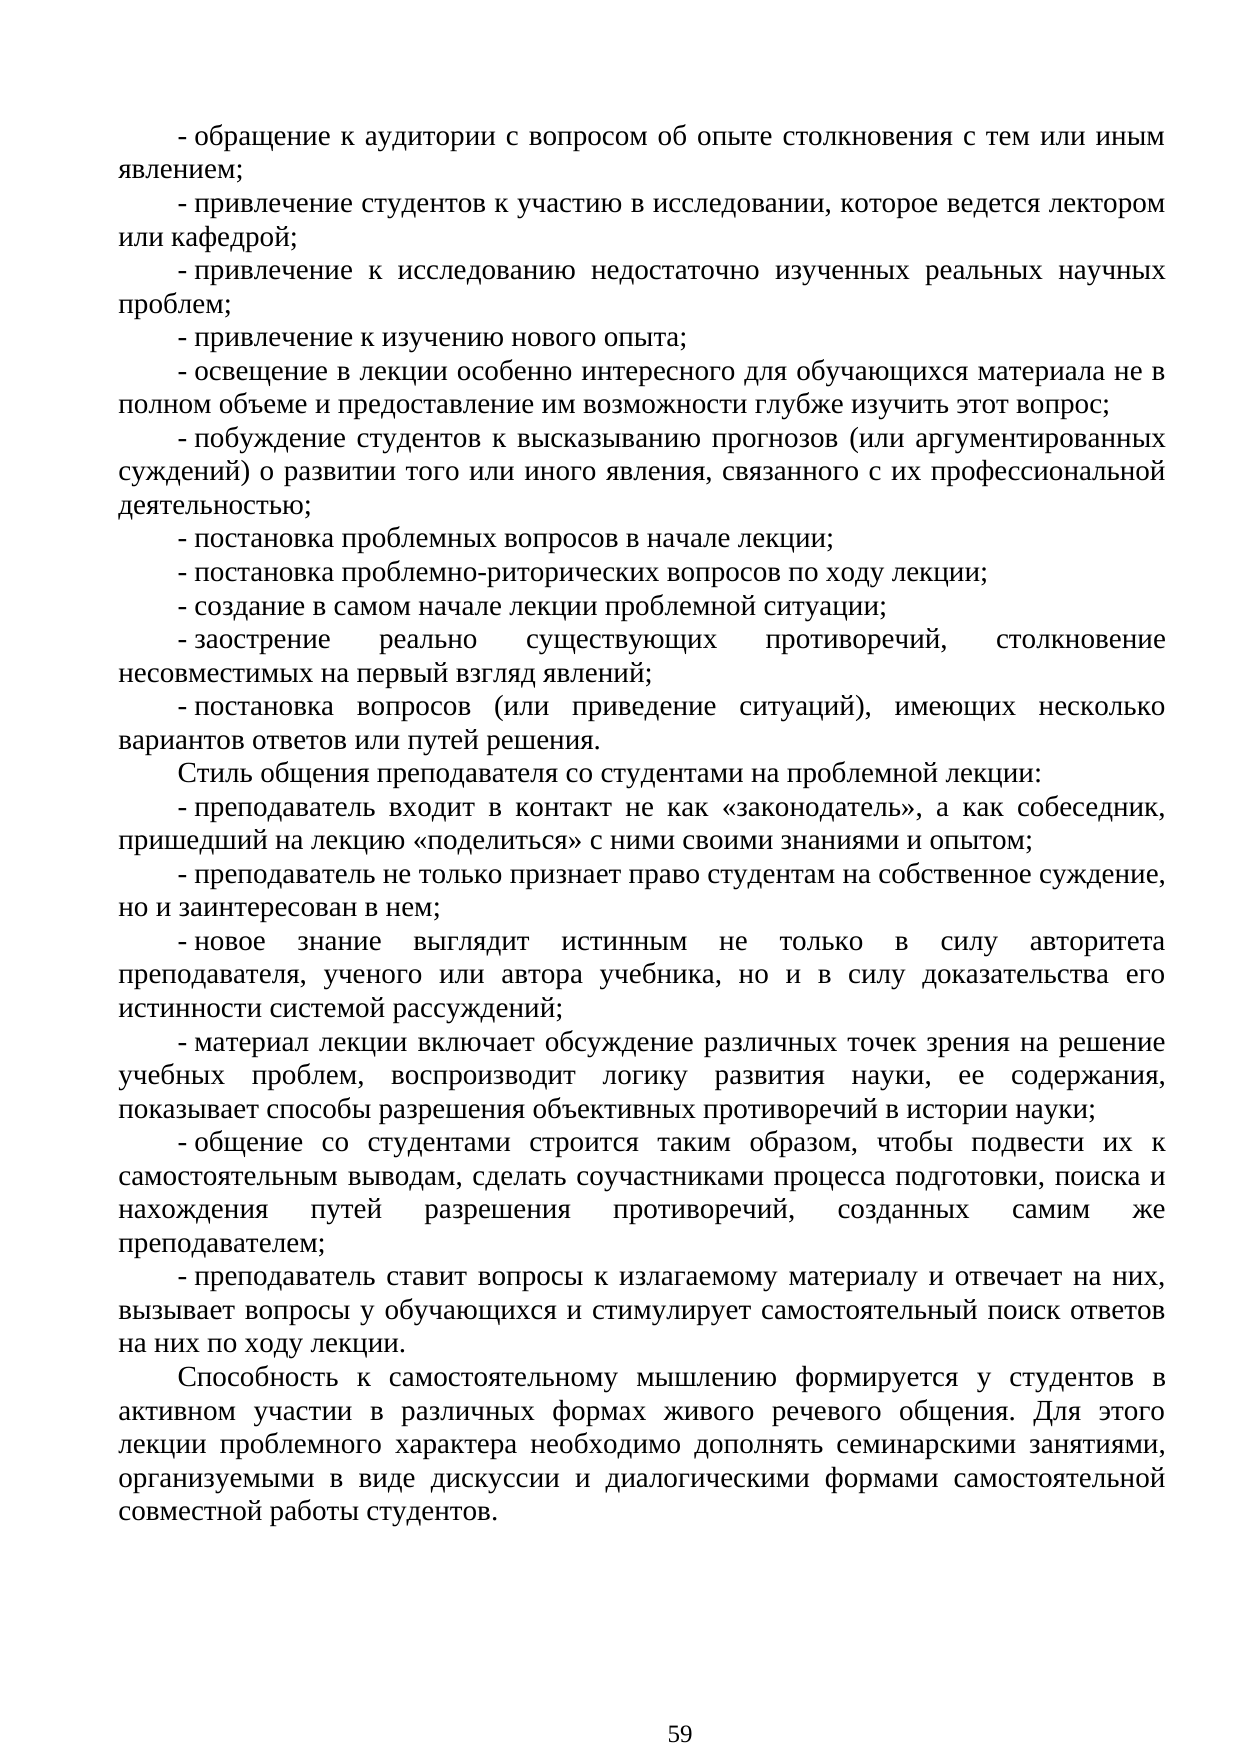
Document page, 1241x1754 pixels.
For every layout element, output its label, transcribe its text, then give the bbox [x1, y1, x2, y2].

text - новое знание выглядит истинным не только в силу авторитета преподавателя, ученого или автора учебника, но и в силу доказательства его истинности системой рассуждений; [118, 923, 1167, 1024]
text - заострение реально существующих противоречий, столкновение несовместимых на первый взгляд явлений; [118, 621, 1167, 688]
text - преподаватель ставит вопросы к излагаемому материалу и отвечает на них, вызывает вопросы у обучающихся и стимулирует самостоятельный поиск ответов на них по ходу лекции. [118, 1258, 1167, 1359]
text - создание в самом начале лекции проблемной ситуации; [118, 588, 1167, 621]
text - привлечение студентов к участию в исследовании, которое ведется лектором или кафедрой; [118, 185, 1167, 252]
text - материал лекции включает обсуждение различных точек зрения на решение учебных проблем, воспроизводит логику развития науки, ее содержания, показывает способы разрешения объективных противоречий в истории науки; [118, 1024, 1167, 1124]
text - привлечение к изучению нового опыта; [118, 319, 1167, 353]
text - постановка проблемно-риторических вопросов по ходу лекции; [118, 554, 1167, 588]
text - побуждение студентов к высказыванию прогнозов (или аргументированных суждений) о развитии того или иного явления, связанного с их профессиональной деятельностью; [118, 420, 1167, 521]
text Способность к самостоятельному мышлению формируется у студентов в активном участии в различных формах живого речевого общения. Для этого лекции проблемного характера необходимо дополнять семинарскими занятиями, организуемыми в виде дискуссии и диалогическими формами самостоятельной совместной работы студентов. [118, 1359, 1167, 1527]
text - преподаватель не только признает право студентам на собственное суждение, но и заинтересован в нем; [118, 856, 1167, 923]
text - обращение к аудитории с вопросом об опыте столкновения с тем или иным явлением; [118, 118, 1167, 185]
text Стиль общения преподавателя со студентами на проблемной лекции: [118, 755, 1167, 789]
text - общение со студентами строится таким образом, чтобы подвести их к самостоятельным выводам, сделать соучастниками процесса подготовки, поиска и нахождения путей разрешения противоречий, созданных самим же преподавателем; [118, 1124, 1167, 1258]
text - постановка проблемных вопросов в начале лекции; [118, 521, 1167, 554]
text - постановка вопросов (или приведение ситуаций), имеющих несколько вариантов ответов или путей решения. [118, 688, 1167, 755]
text - преподаватель входит в контакт не как «законодатель», а как собеседник, пришедший на лекцию «поделиться» с ними своими знаниями и опытом; [118, 789, 1167, 856]
text - привлечение к исследованию недостаточно изученных реальных научных проблем; [118, 252, 1167, 319]
text - освещение в лекции особенно интересного для обучающихся материала не в полном объеме и предоставление им возможности глубже изучить этот вопрос; [118, 353, 1167, 420]
